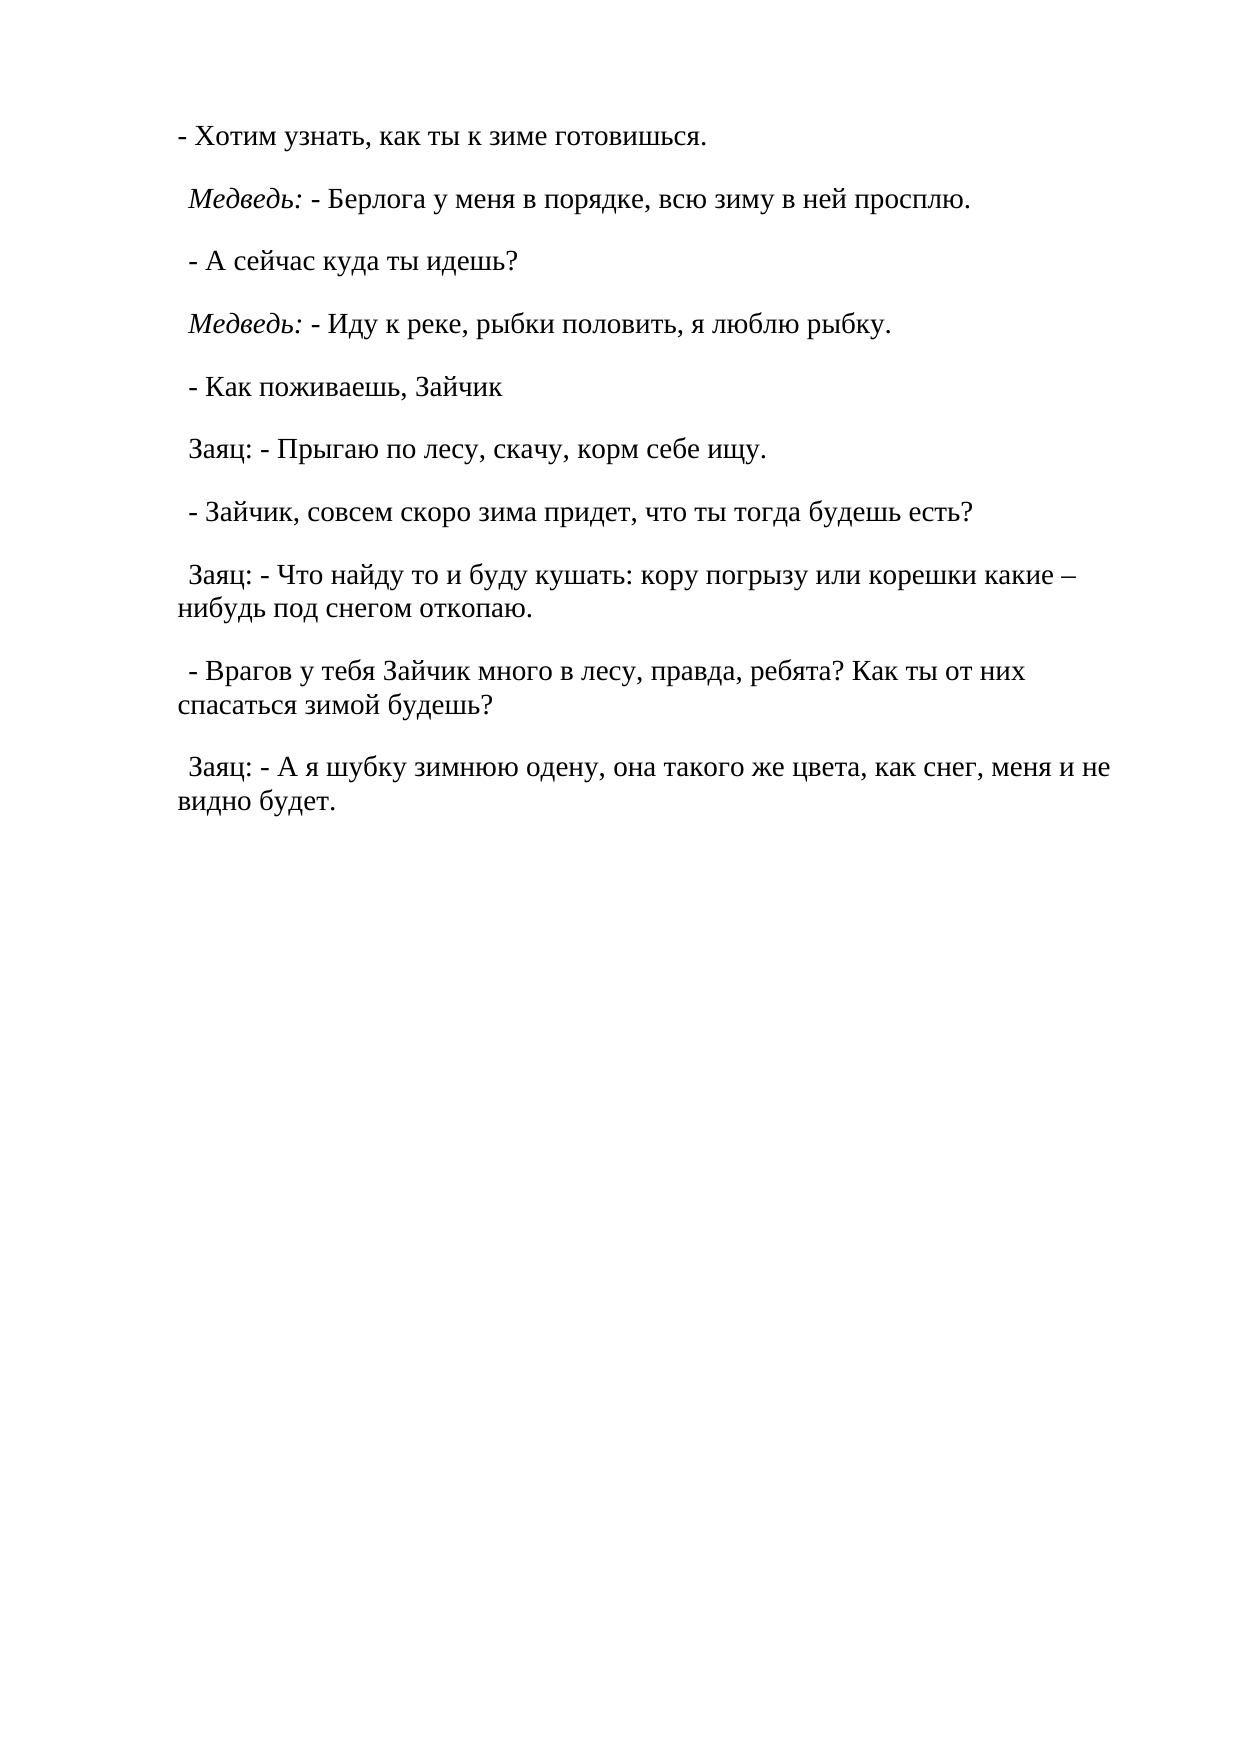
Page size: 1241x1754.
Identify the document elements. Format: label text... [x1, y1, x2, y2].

text Медведь: - Берлога у меня в порядке, всю зиму в ней просплю. [177, 181, 1152, 214]
text Заяц: - А я шубку зимнюю одену, она такого же цвета, как снег, меня и не видно будет. [177, 749, 1152, 817]
text Медведь: - Иду к реке, рыбки половить, я люблю рыбку. [177, 306, 1152, 340]
text - Как поживаешь, Зайчик [177, 369, 1152, 402]
text - А сейчас куда ты идешь? [177, 243, 1152, 277]
text - Зайчик, совсем скоро зима придет, что ты тогда будешь есть? [177, 494, 1152, 528]
text - Хотим узнать, как ты к зиме готовишься. [177, 118, 1152, 152]
text Заяц: - Что найду то и буду кушать: кору погрызу или корешки какие – нибудь под снегом откопаю. [177, 557, 1152, 624]
text Заяц: - Прыгаю по лесу, скачу, корм себе ищу. [177, 432, 1152, 465]
text - Врагов у тебя Зайчик много в лесу, правда, ребята? Как ты от них спасаться зимой будешь? [177, 653, 1152, 720]
